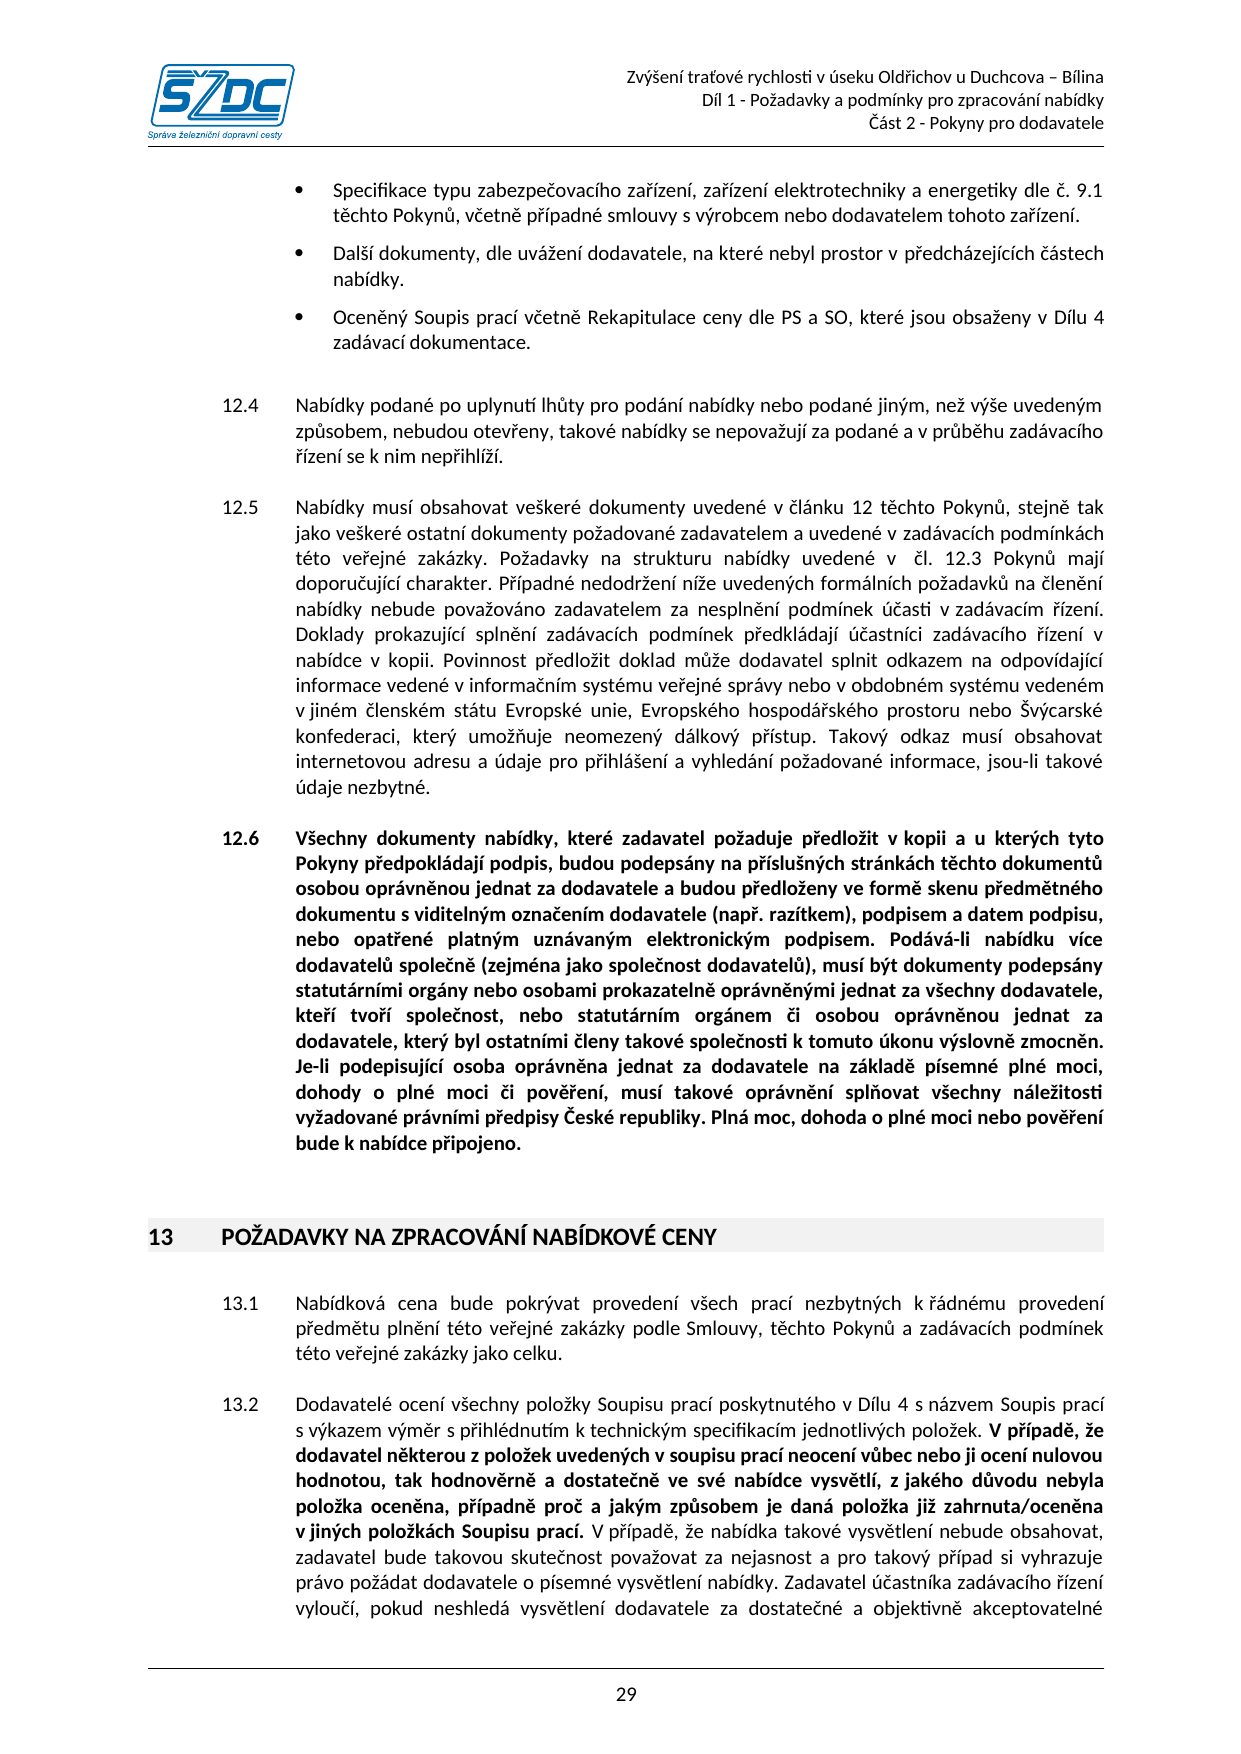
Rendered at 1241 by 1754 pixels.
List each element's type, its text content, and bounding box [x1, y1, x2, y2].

list Nabídková cena bude pokrývat provedení všech prací nezbytných k řádnému provedení předmětu plnění této veřejné zakázky podle Smlouvy, těchto Pokynů a zadávacích podmínek této veřejné zakázky jako celku. [222, 1290, 1104, 1366]
list Další dokumenty, dle uvážení dodavatele, na které nebyl prostor v předcházejících částech nabídky. [295, 241, 1104, 291]
list Nabídky musí obsahovat veškeré dokumenty uvedené v článku 12 těchto Pokynů, stejně tak jako veškeré ostatní dokumenty požadované zadavatelem a uvedené v zadávacích podmínkách této veřejné zakázky. Požadavky na strukturu nabídky uvedené v čl. 12.3 Pokynů mají doporučující charakter. Případné nedodržení níže uvedených formálních požadavků na členění nabídky nebude považováno zadavatelem za nesplnění podmínek účasti v zadávacím řízení. Doklady prokazující splnění zadávacích podmínek předkládají účastníci zadávacího řízení v nabídce v kopii. Povinnost předložit doklad může dodavatel splnit odkazem na odpovídající informace vedené v informačním systému veřejné správy nebo v obdobném systému vedeném v jiném členském státu Evropské unie, Evropského hospodářského prostoru nebo Švýcarské konfederaci, který umožňuje neomezený dálkový přístup. Takový odkaz musí obsahovat internetovou adresu a údaje pro přihlášení a vyhledání požadované informace, jsou-li takové údaje nezbytné. [222, 494, 1104, 799]
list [222, 1391, 1104, 1620]
list Všechny dokumenty nabídky, které zadavatel požaduje předložit v kopii a u kterých tyto Pokyny předpokládají podpis, budou podepsány na příslušných stránkách těchto dokumentů osobou oprávněnou jednat za dodavatele a budou předloženy ve formě skenu předmětného dokumentu s viditelným označením dodavatele (např. razítkem), podpisem a datem podpisu, nebo opatřené platným uznávaným elektronickým podpisem. Podává-li nabídku více dodavatelů společně (zejména jako společnost dodavatelů), musí být dokumenty podepsány statutárními orgány nebo osobami prokazatelně oprávněnými jednat za všechny dodavatele, kteří tvoří společnost, nebo statutárním orgánem či osobou oprávněnou jednat za dodavatele, který byl ostatními členy takové společnosti k tomuto úkonu výslovně zmocněn. Je-li podepisující osoba oprávněna jednat za dodavatele na základě písemné plné moci, dohody o plné moci či pověření, musí takové oprávnění splňovat všechny náležitosti vyžadované právními předpisy České republiky. Plná moc, dohoda o plné moci nebo pověření bude k nabídce připojeno. [222, 825, 1104, 1155]
list Specifikace typu zabezpečovacího zařízení, zařízení elektrotechniky a energetiky dle č. 9.1 těchto Pokynů, včetně případné smlouvy s výrobcem nebo dodavatelem tohoto zařízení. [295, 177, 1104, 228]
list Oceněný Soupis prací včetně Rekapitulace ceny dle PS a SO, které jsou obsaženy v Dílu 4 zadávací dokumentace. [295, 304, 1104, 355]
subtitle POŽADAVKY NA ZPRACOVÁNÍ NABÍDKOVÉ CENY [148, 1218, 1104, 1252]
list Nabídky podané po uplynutí lhůty pro podání nabídky nebo podané jiným, než výše uvedeným způsobem, nebudou otevřeny, takové nabídky se nepovažují za podané a v průběhu zadávacího řízení se k nim nepřihlíží. [222, 393, 1104, 469]
